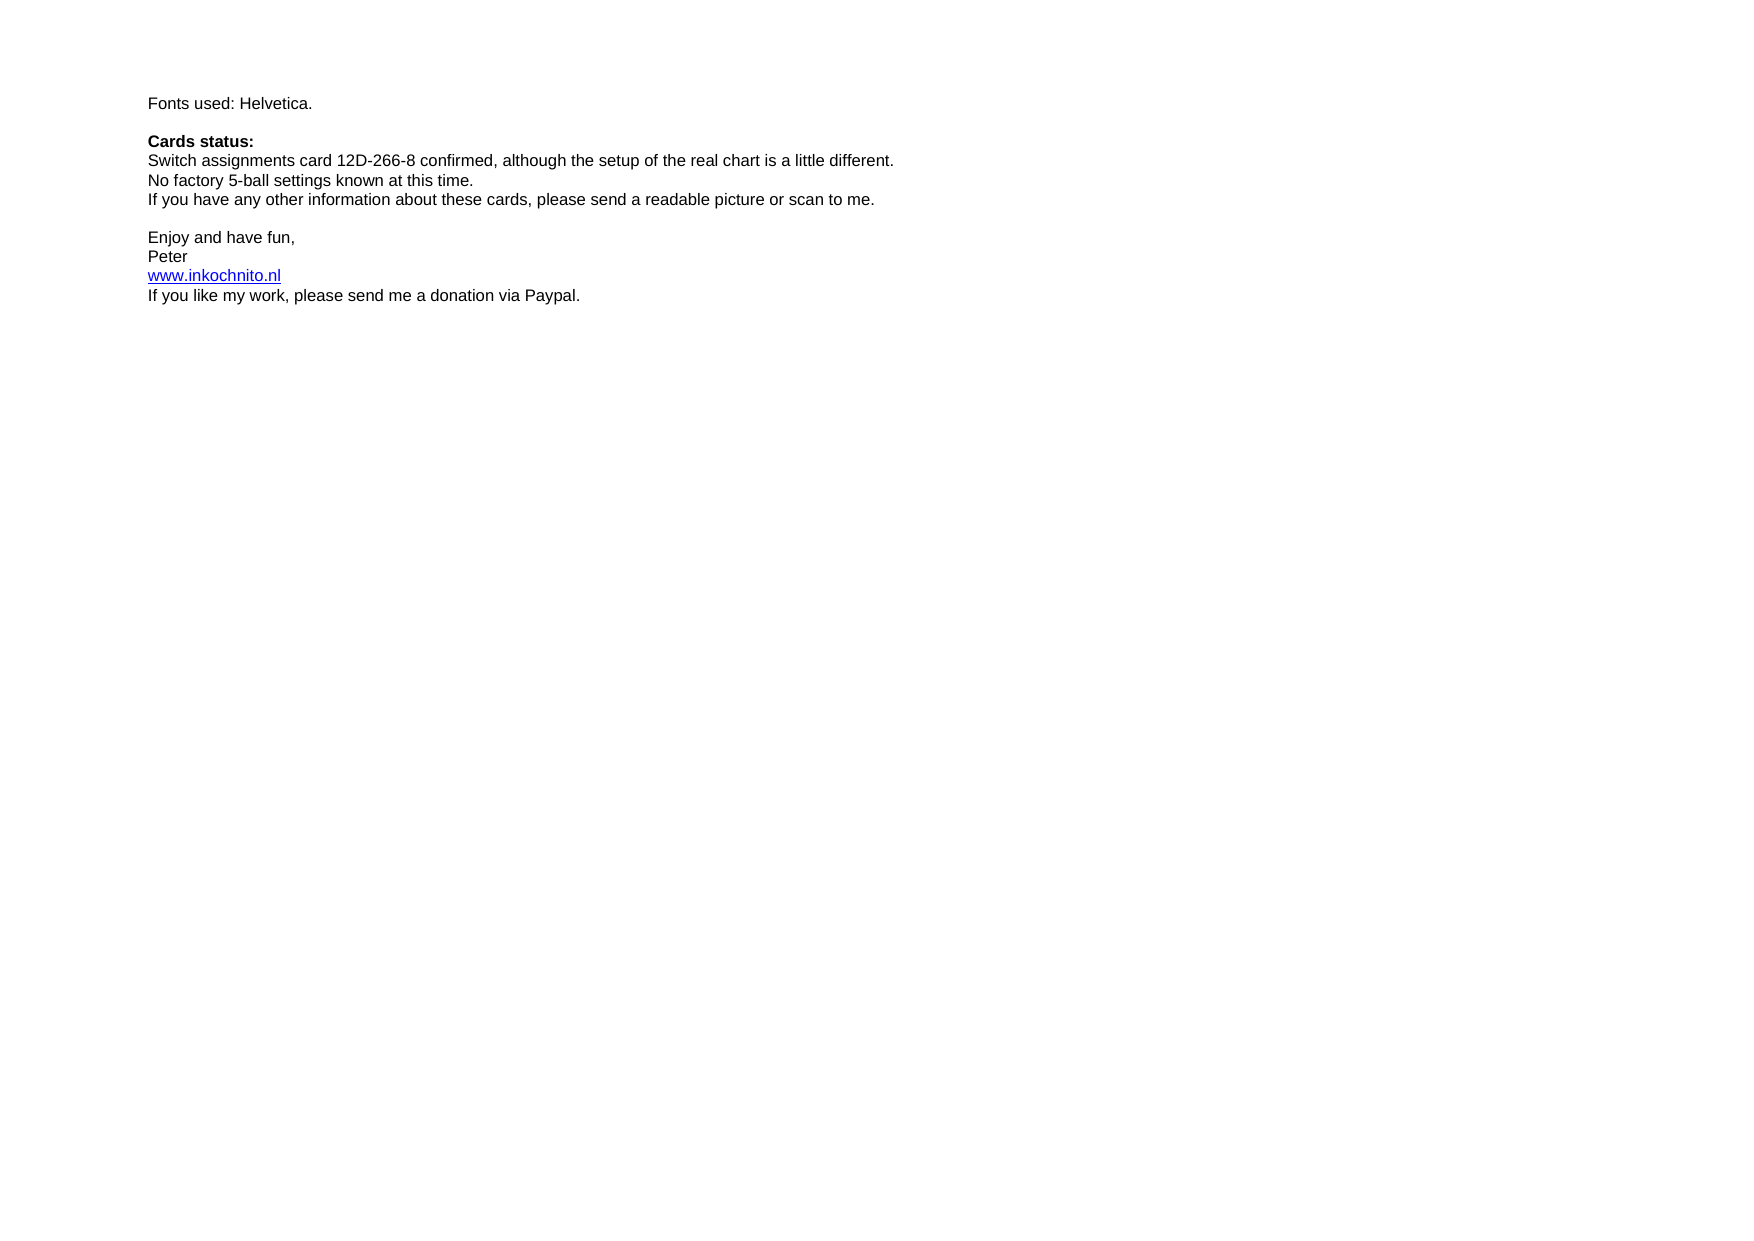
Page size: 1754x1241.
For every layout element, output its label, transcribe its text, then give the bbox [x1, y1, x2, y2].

text Enjoy and have fun, [148, 228, 1606, 247]
text Peter [148, 247, 1606, 266]
text Cards status: [148, 132, 1606, 151]
text No factory 5-ball settings known at this time. [148, 170, 1606, 189]
text www.inkochnito.nl [148, 266, 1606, 285]
text Fonts used: Helvetica. [148, 94, 1606, 113]
text If you have any other information about these cards, please send a readable picture or scan to me. [148, 189, 1606, 209]
text Switch assignments card 12D-266-8 confirmed, although the setup of the real chart is a little different. [148, 151, 1606, 170]
text If you like my work, please send me a donation via Paypal. [148, 285, 1606, 304]
